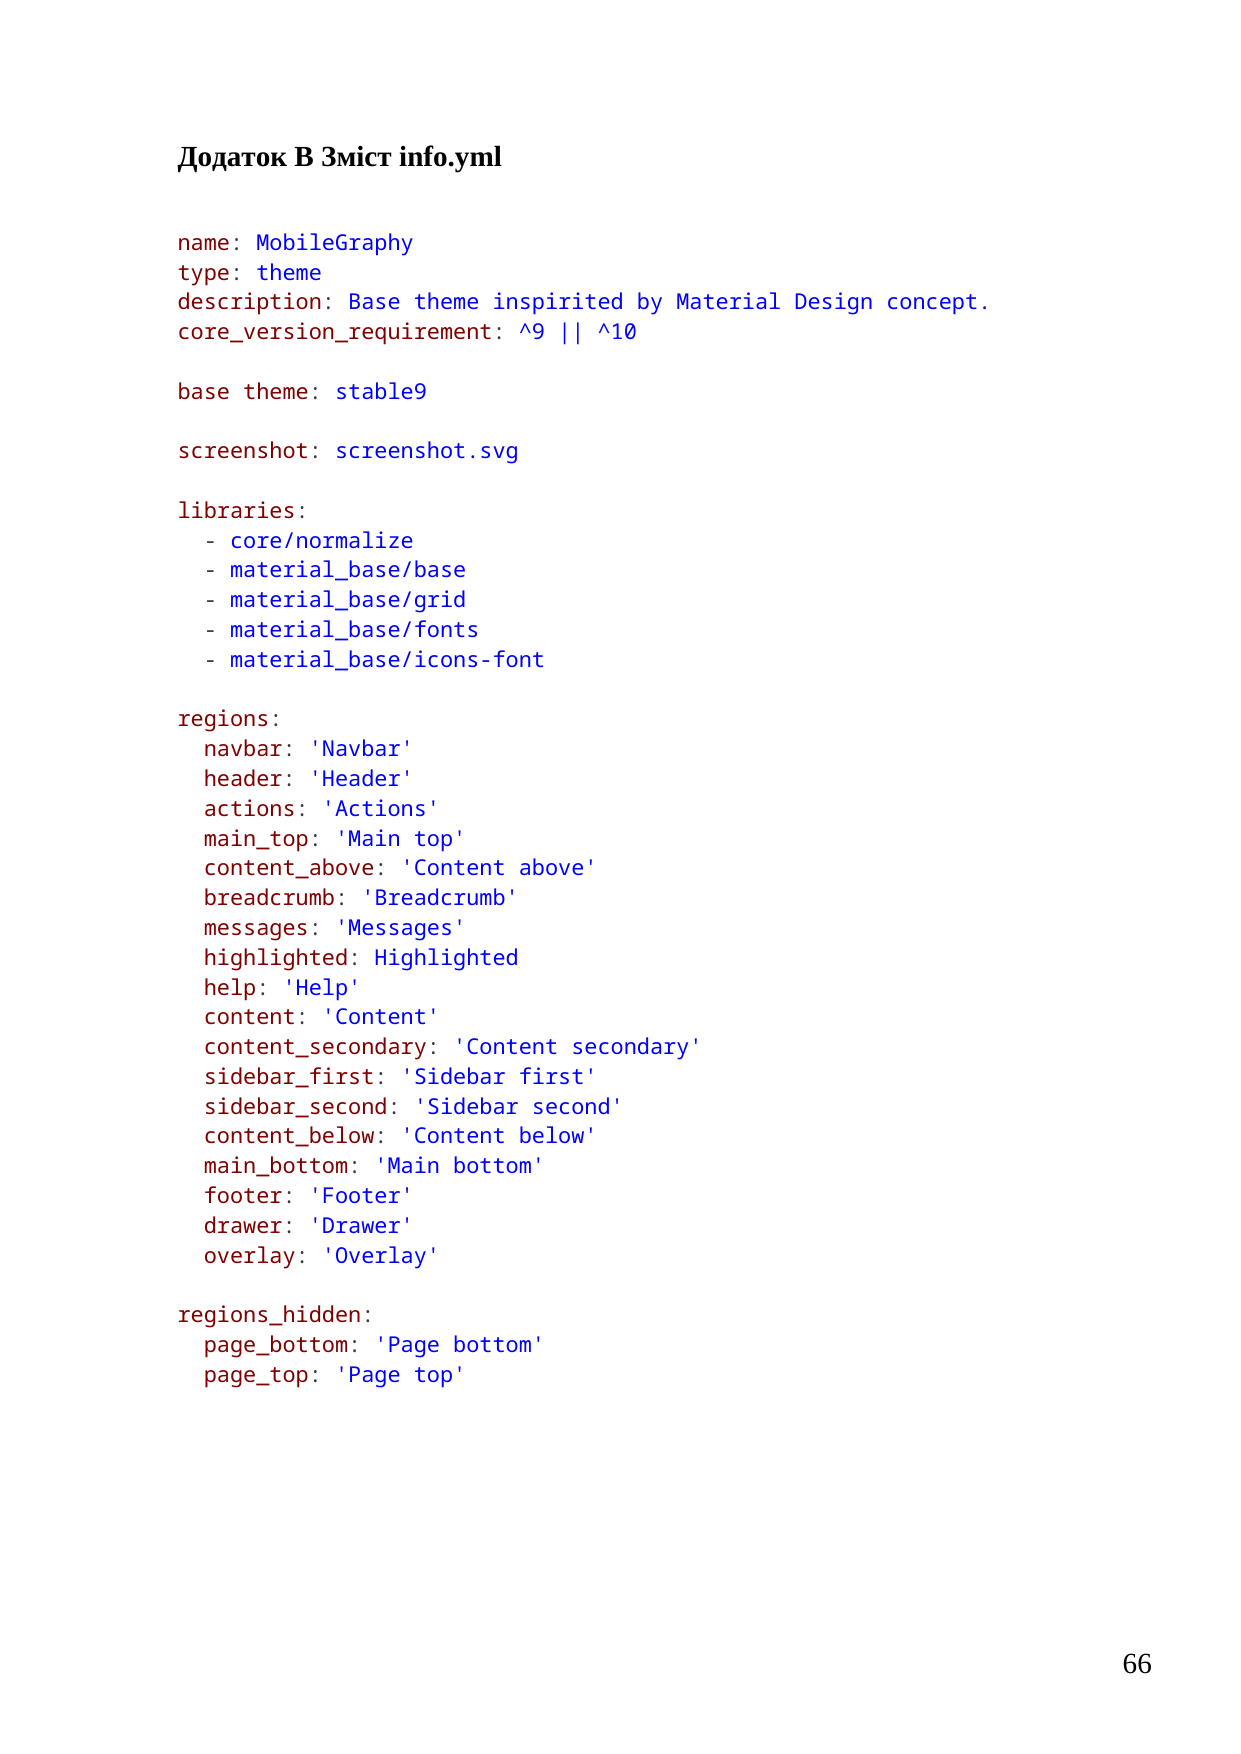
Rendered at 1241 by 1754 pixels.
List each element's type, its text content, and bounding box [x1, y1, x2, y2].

text main_bottom: 'Main bottom' [177, 1150, 1152, 1180]
text footer: 'Footer' [177, 1180, 1152, 1210]
text highlighted: Highlighted [177, 942, 1152, 972]
text regions_hidden: [177, 1299, 1152, 1329]
text name: MobileGraphy [177, 227, 1152, 257]
text breadcrumb: 'Breadcrumb' [177, 882, 1152, 912]
text header: 'Header' [177, 763, 1152, 793]
text content_below: 'Content below' [177, 1121, 1152, 1150]
text overlay: 'Overlay' [177, 1240, 1152, 1269]
text main_top: 'Main top' [177, 823, 1152, 852]
text base theme: stable9 [177, 376, 1152, 406]
text - core/normalize [177, 525, 1152, 554]
text libraries: [177, 495, 1152, 525]
text core_version_requirement: ^9 || ^10 [177, 316, 1152, 346]
text content_secondary: 'Content secondary' [177, 1031, 1152, 1061]
text navbar: 'Navbar' [177, 733, 1152, 763]
text page_bottom: 'Page bottom' [177, 1329, 1152, 1359]
text sidebar_second: 'Sidebar second' [177, 1091, 1152, 1121]
text - material_base/grid [177, 584, 1152, 614]
text - material_base/icons-font [177, 644, 1152, 674]
text messages: 'Messages' [177, 912, 1152, 942]
text sidebar_first: 'Sidebar first' [177, 1061, 1152, 1091]
text content_above: 'Content above' [177, 852, 1152, 882]
text description: Base theme inspirited by Material Design concept. [177, 286, 1152, 316]
text page_top: 'Page top' [177, 1359, 1152, 1389]
text actions: 'Actions' [177, 793, 1152, 823]
subtitle Додаток В Зміст info.yml [177, 139, 1152, 172]
text screenshot: screenshot.svg [177, 435, 1152, 465]
text help: 'Help' [177, 972, 1152, 1001]
text content: 'Content' [177, 1001, 1152, 1031]
text type: theme [177, 257, 1152, 286]
text - material_base/fonts [177, 614, 1152, 644]
text - material_base/base [177, 554, 1152, 584]
text regions: [177, 703, 1152, 733]
text drawer: 'Drawer' [177, 1210, 1152, 1240]
